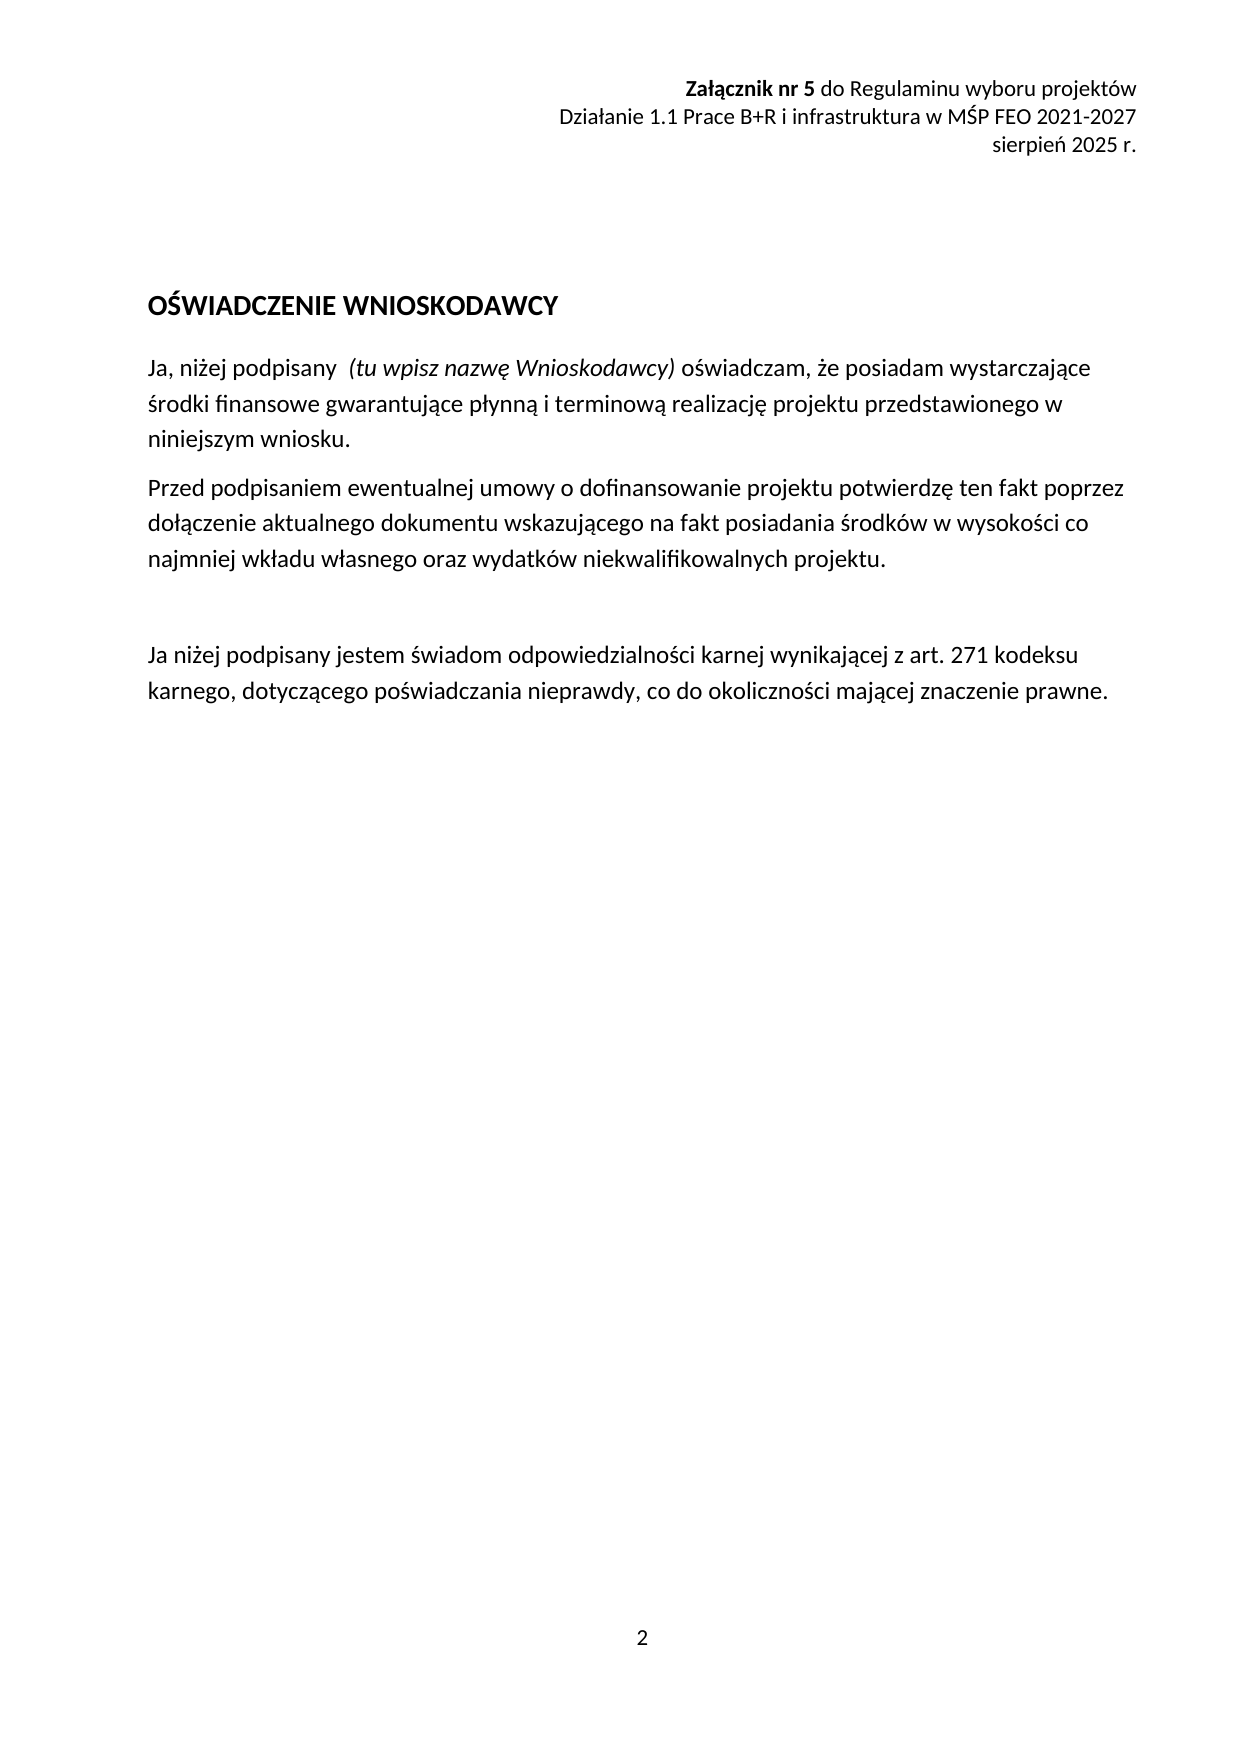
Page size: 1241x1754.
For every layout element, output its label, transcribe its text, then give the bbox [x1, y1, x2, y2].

text Przed podpisaniem ewentualnej umowy o dofinansowanie projektu potwierdzę ten fakt poprzez dołączenie aktualnego dokumentu wskazującego na fakt posiadania środków w wysokości co najmniej wkładu własnego oraz wydatków niekwalifikowalnych projektu. [148, 472, 1137, 573]
text Ja niżej podpisany jestem świadom odpowiedzialności karnej wynikającej z art. 271 kodeksu karnego, dotyczącego poświadczania nieprawdy, co do okoliczności mającej znaczenie prawne. [148, 639, 1137, 705]
text Ja, niżej podpisany (tu wpisz nazwę Wnioskodawcy) oświadczam, że posiadam wystarczające środki finansowe gwarantujące płynną i terminową realizację projektu przedstawionego w niniejszym wniosku. [148, 352, 1137, 454]
text OŚWIADCZENIE WNIOSKODAWCY [148, 287, 1137, 323]
